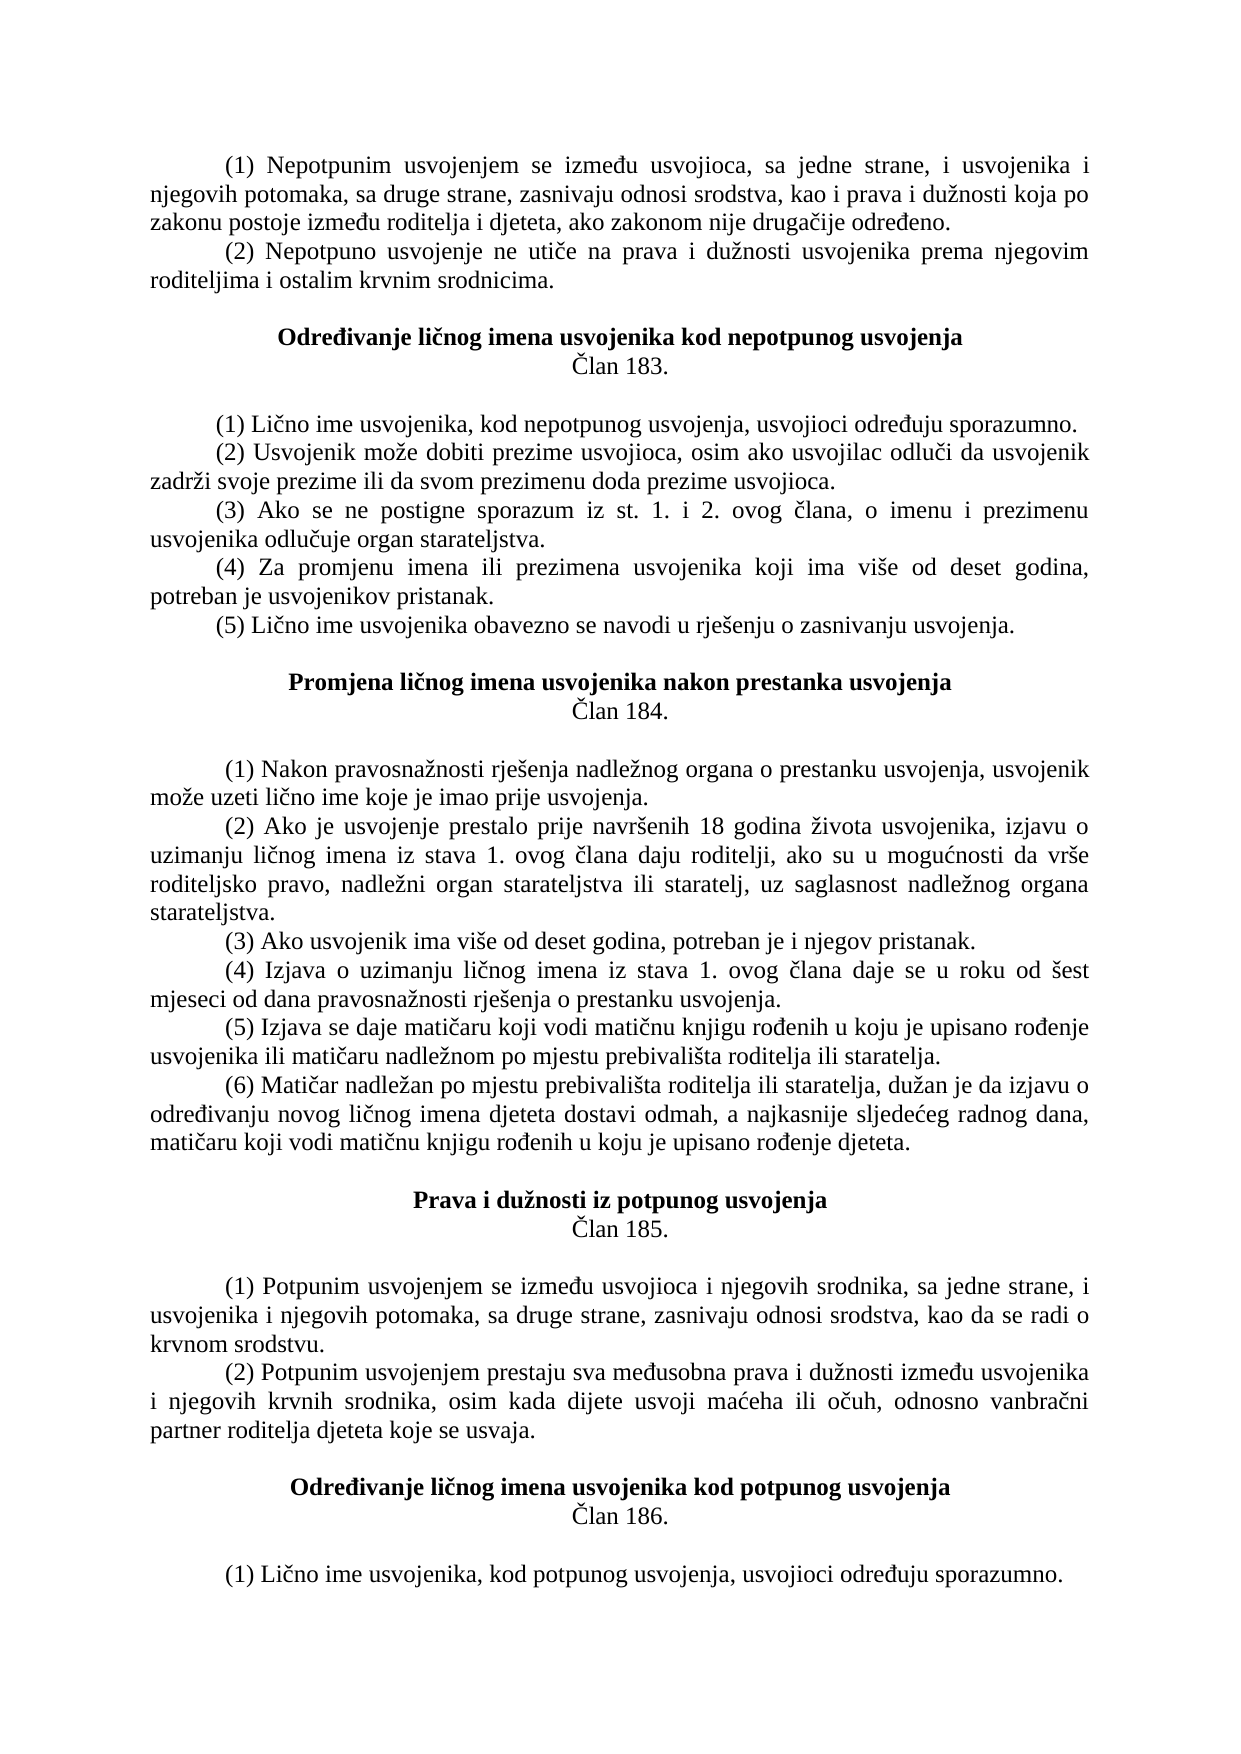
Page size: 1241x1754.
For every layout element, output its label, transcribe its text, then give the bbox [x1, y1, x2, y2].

text (5) Izjava se daje matičaru koji vodi matičnu knjigu rođenih u koju je upisano rođenje usvojenika ili matičaru nadležnom po mjestu prebivališta roditelja ili staratelja. [150, 1012, 1090, 1070]
text Promjena ličnog imena usvojenika nakon prestanka usvojenja [150, 667, 1090, 696]
text (5) Lično ime usvojenika obavezno se navodi u rješenju o zasnivanju usvojenja. [150, 610, 1090, 639]
text (2) Ako je usvojenje prestalo prije navršenih 18 godina života usvojenika, izjavu o uzimanju ličnog imena iz stava 1. ovog člana daju roditelji, ako su u mogućnosti da vrše roditeljsko pravo, nadležni organ starateljstva ili staratelj, uz saglasnost nadležnog organa starateljstva. [150, 811, 1090, 926]
text (4) Za promjenu imena ili prezimena usvojenika koji ima više od deset godina, potreban je usvojenikov pristanak. [150, 552, 1090, 610]
text (1) Potpunim usvojenjem se između usvojioca i njegovih srodnika, sa jedne strane, i usvojenika i njegovih potomaka, sa druge strane, zasnivaju odnosi srodstva, kao da se radi o krvnom srodstvu. [150, 1271, 1090, 1357]
text (1) Nakon pravosnažnosti rješenja nadležnog organa o prestanku usvojenja, usvojenik može uzeti lično ime koje je imao prije usvojenja. [150, 754, 1090, 811]
text (3) Ako se ne postigne sporazum iz st. 1. i 2. ovog člana, o imenu i prezimenu usvojenika odlučuje organ starateljstva. [150, 495, 1090, 552]
text Određivanje ličnog imena usvojenika kod potpunog usvojenja [150, 1472, 1090, 1501]
text (1) Nepotpunim usvojenjem se između usvojioca, sa jedne strane, i usvojenika i njegovih potomaka, sa druge strane, zasnivaju odnosi srodstva, kao i prava i dužnosti koja po zakonu postoje između roditelja i djeteta, ako zakonom nije drugačije određeno. [150, 150, 1090, 236]
text (3) Ako usvojenik ima više od deset godina, potreban je i njegov pristanak. [150, 926, 1090, 955]
text (6) Matičar nadležan po mjestu prebivališta roditelja ili staratelja, dužan je da izjavu o određivanju novog ličnog imena djeteta dostavi odmah, a najkasnije sljedećeg radnog dana, matičaru koji vodi matičnu knjigu rođenih u koju je upisano rođenje djeteta. [150, 1070, 1090, 1156]
text (4) Izjava o uzimanju ličnog imena iz stava 1. ovog člana daje se u roku od šest mjeseci od dana pravosnažnosti rješenja o prestanku usvojenja. [150, 955, 1090, 1012]
text Određivanje ličnog imena usvojenika kod nepotpunog usvojenja [150, 322, 1090, 351]
text Član 185. [150, 1214, 1090, 1242]
text (2) Nepotpuno usvojenje ne utiče na prava i dužnosti usvojenika prema njegovim roditeljima i ostalim krvnim srodnicima. [150, 236, 1090, 294]
text Član 183. [150, 351, 1090, 380]
text (2) Potpunim usvojenjem prestaju sva međusobna prava i dužnosti između usvojenika i njegovih krvnih srodnika, osim kada dijete usvoji maćeha ili očuh, odnosno vanbračni partner roditelja djeteta koje se usvaja. [150, 1357, 1090, 1444]
text (1) Lično ime usvojenika, kod potpunog usvojenja, usvojioci određuju sporazumno. [150, 1559, 1090, 1587]
text (2) Usvojenik može dobiti prezime usvojioca, osim ako usvojilac odluči da usvojenik zadrži svoje prezime ili da svom prezimenu doda prezime usvojioca. [150, 437, 1090, 495]
text Član 186. [150, 1501, 1090, 1530]
text Prava i dužnosti iz potpunog usvojenja [150, 1185, 1090, 1214]
text (1) Lično ime usvojenika, kod nepotpunog usvojenja, usvojioci određuju sporazumno. [150, 409, 1090, 437]
text Član 184. [150, 696, 1090, 725]
